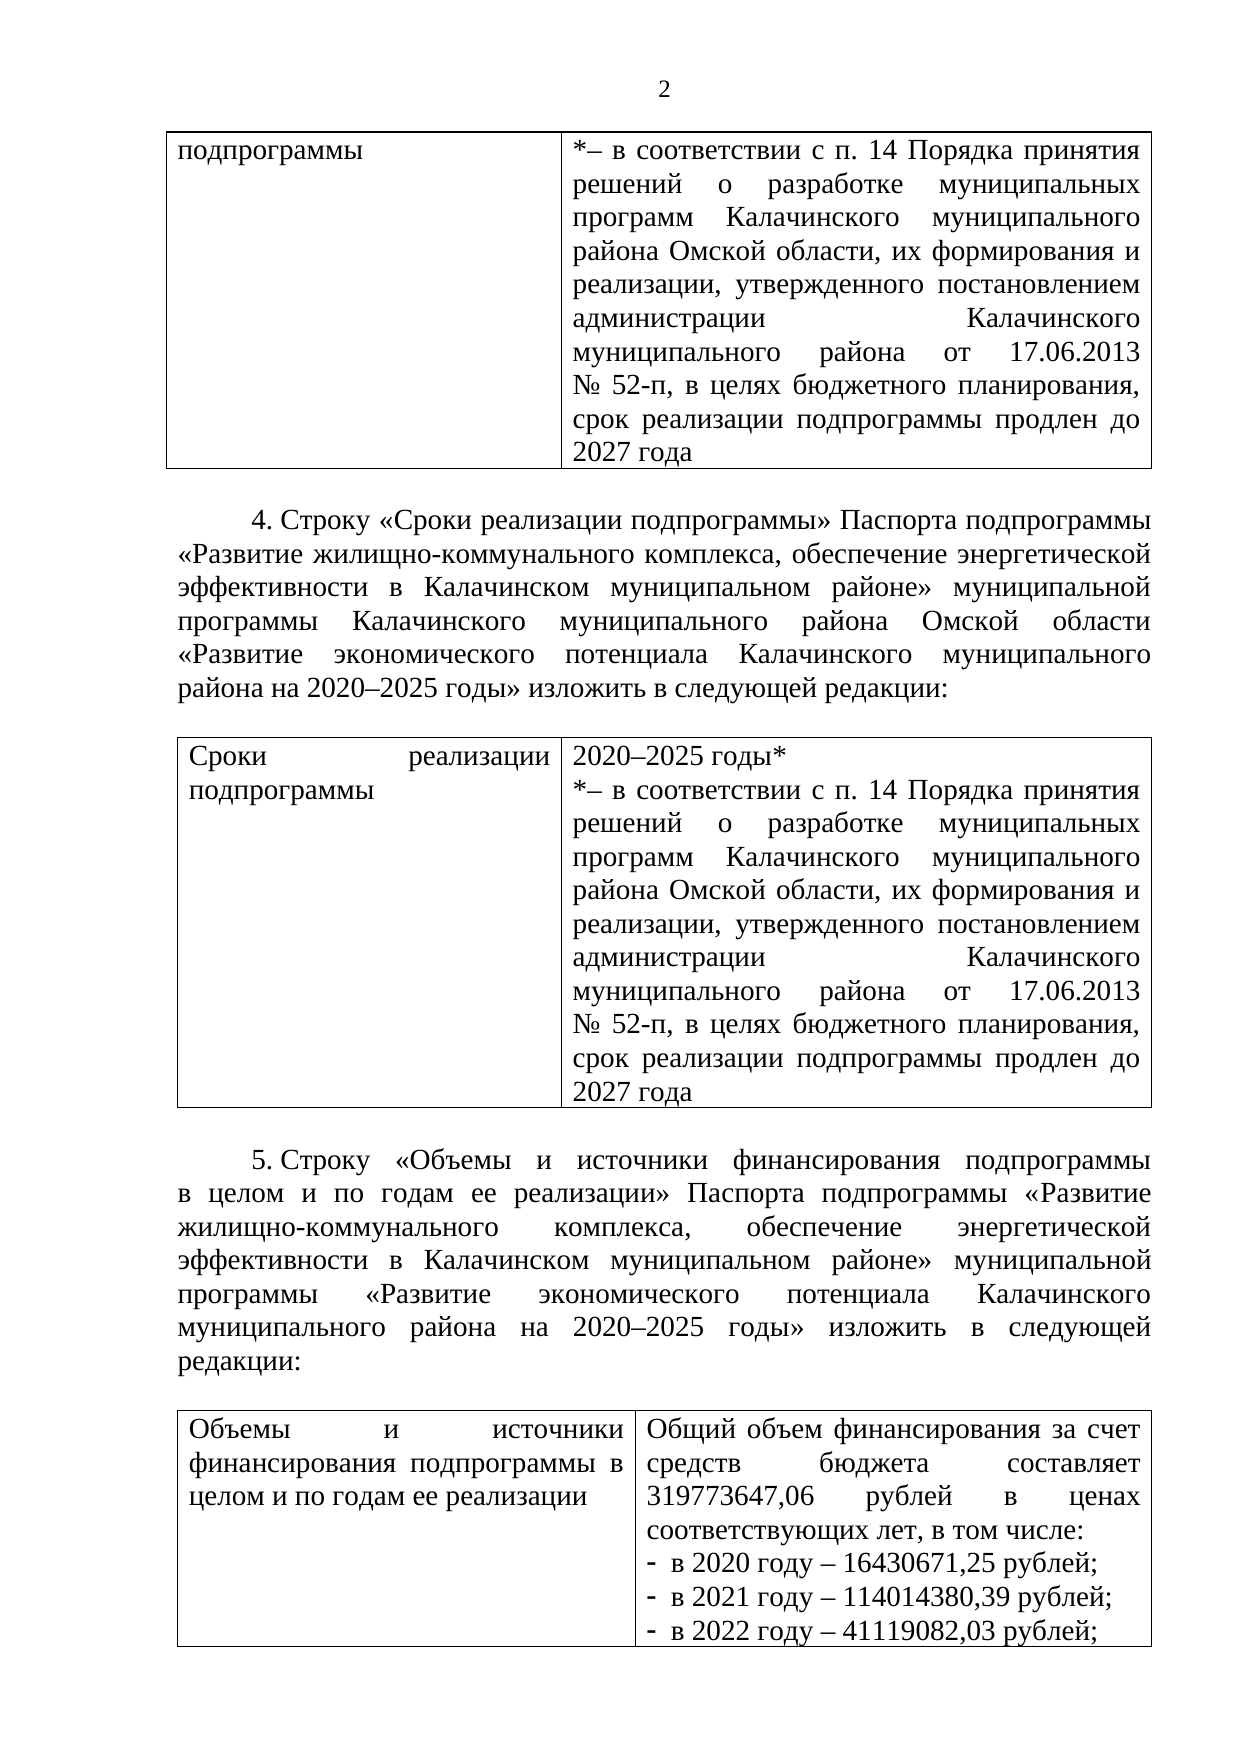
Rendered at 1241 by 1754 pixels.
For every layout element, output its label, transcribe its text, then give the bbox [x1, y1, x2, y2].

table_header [167, 133, 561, 468]
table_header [178, 1411, 635, 1646]
table_header Сроки реализации подпрограммы [178, 738, 561, 1107]
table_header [636, 1411, 1151, 1646]
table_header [562, 133, 1151, 468]
list Строку «Объемы и источники финансирования подпрограммы в целом и по годам ее реализации» Паспорта подпрограммы «Развитие жилищно-коммунального комплекса, обеспечение энергетической эффективности в Калачинском муниципальном районе» муниципальной программы «Развитие экономического потенциала Калачинского муниципального района на 2020–2025 годы» изложить в следующей редакции: [177, 1142, 1152, 1377]
list Строку «Сроки реализации подпрограммы» Паспорта подпрограммы «Развитие жилищно-коммунального комплекса, обеспечение энергетической эффективности в Калачинском муниципальном районе» муниципальной программы Калачинского муниципального района Омской области «Развитие экономического потенциала Калачинского муниципального района на 2020–2025 годы» изложить в следующей редакции: [177, 502, 1152, 704]
